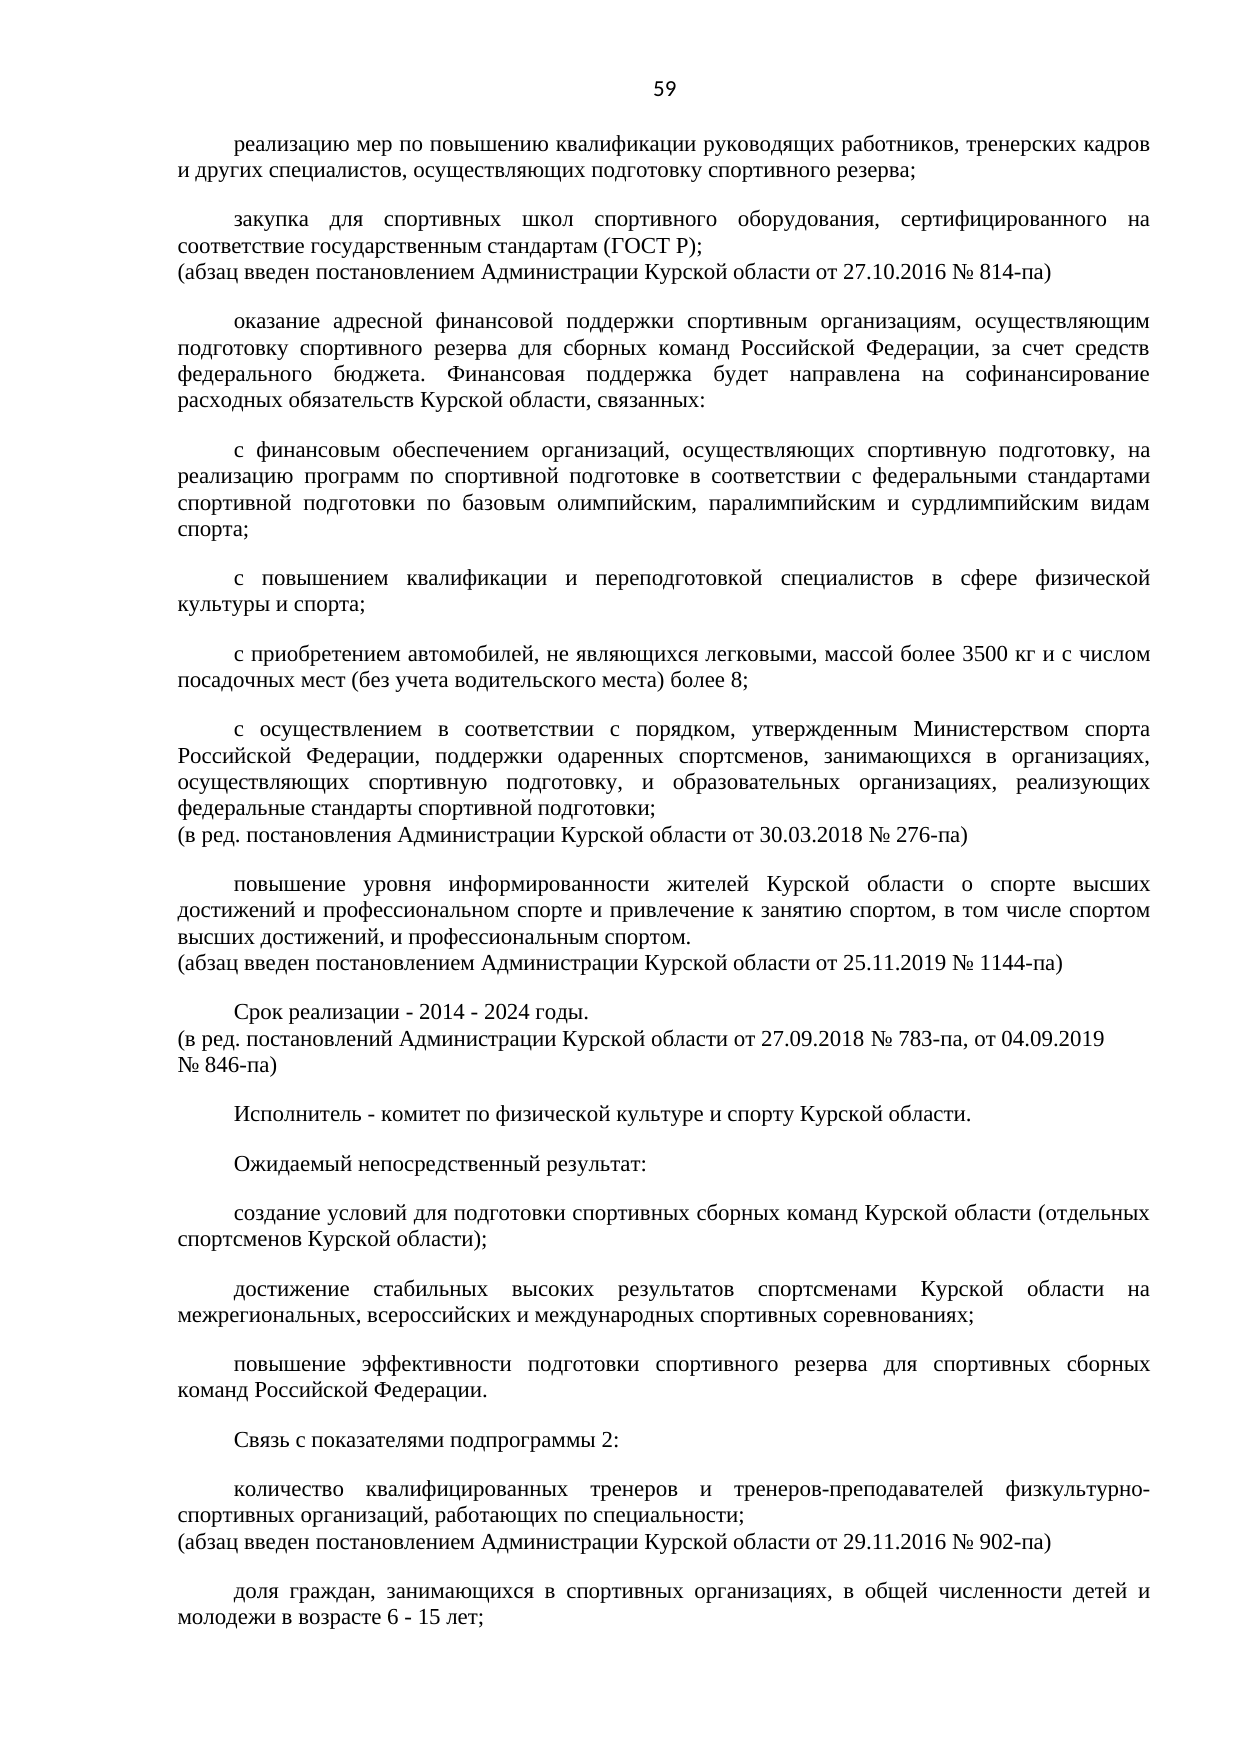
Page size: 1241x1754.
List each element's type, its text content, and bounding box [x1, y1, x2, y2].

text (в ред. постановления Администрации Курской области от 30.03.2018 № 276-па) [177, 821, 1152, 847]
text с осуществлением в соответствии с порядком, утвержденным Министерством спорта Российской Федерации, поддержки одаренных спортсменов, занимающихся в организациях, осуществляющих спортивную подготовку, и образовательных организациях, реализующих федеральные стандарты спортивной подготовки; [177, 715, 1152, 821]
text достижение стабильных высоких результатов спортсменами Курской области на межрегиональных, всероссийских и международных спортивных соревнованиях; [177, 1274, 1152, 1327]
text количество квалифицированных тренеров и тренеров-преподавателей физкультурно-спортивных организаций, работающих по специальности; [177, 1475, 1152, 1528]
text Исполнитель - комитет по физической культуре и спорту Курской области. [177, 1100, 1152, 1127]
text Ожидаемый непосредственный результат: [177, 1150, 1152, 1176]
text реализацию мер по повышению квалификации руководящих работников, тренерских кадров и других специалистов, осуществляющих подготовку спортивного резерва; [177, 130, 1152, 183]
text (абзац введен постановлением Администрации Курской области от 25.11.2019 № 1144-па) [177, 949, 1152, 976]
text с финансовым обеспечением организаций, осуществляющих спортивную подготовку, на реализацию программ по спортивной подготовке в соответствии с федеральными стандартами спортивной подготовки по базовым олимпийским, паралимпийским и сурдлимпийским видам спорта; [177, 436, 1152, 541]
text оказание адресной финансовой поддержки спортивным организациям, осуществляющим подготовку спортивного резерва для сборных команд Российской Федерации, за счет средств федерального бюджета. Финансовая поддержка будет направлена на софинансирование расходных обязательств Курской области, связанных: [177, 307, 1152, 413]
text закупка для спортивных школ спортивного оборудования, сертифицированного на соответствие государственным стандартам (ГОСТ Р); [177, 206, 1152, 258]
text Срок реализации - 2014 - 2024 годы. [177, 998, 1152, 1025]
text № 846-па) [177, 1051, 1152, 1077]
text создание условий для подготовки спортивных сборных команд Курской области (отдельных спортсменов Курской области); [177, 1199, 1152, 1252]
text с повышением квалификации и переподготовкой специалистов в сфере физической культуры и спорта; [177, 564, 1152, 617]
text (абзац введен постановлением Администрации Курской области от 27.10.2016 № 814-па) [177, 258, 1152, 284]
text доля граждан, занимающихся в спортивных организациях, в общей численности детей и молодежи в возрасте 6 - 15 лет; [177, 1577, 1152, 1630]
text Связь с показателями подпрограммы 2: [177, 1426, 1152, 1452]
text (в ред. постановлений Администрации Курской области от 27.09.2018 № 783-па, от 04.09.2019 [177, 1025, 1152, 1051]
text повышение эффективности подготовки спортивного резерва для спортивных сборных команд Российской Федерации. [177, 1350, 1152, 1403]
text повышение уровня информированности жителей Курской области о спорте высших достижений и профессиональном спорте и привлечение к занятию спортом, в том числе спортом высших достижений, и профессиональным спортом. [177, 870, 1152, 949]
text с приобретением автомобилей, не являющихся легковыми, массой более 3500 кг и с числом посадочных мест (без учета водительского места) более 8; [177, 640, 1152, 692]
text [177, 1528, 1152, 1554]
